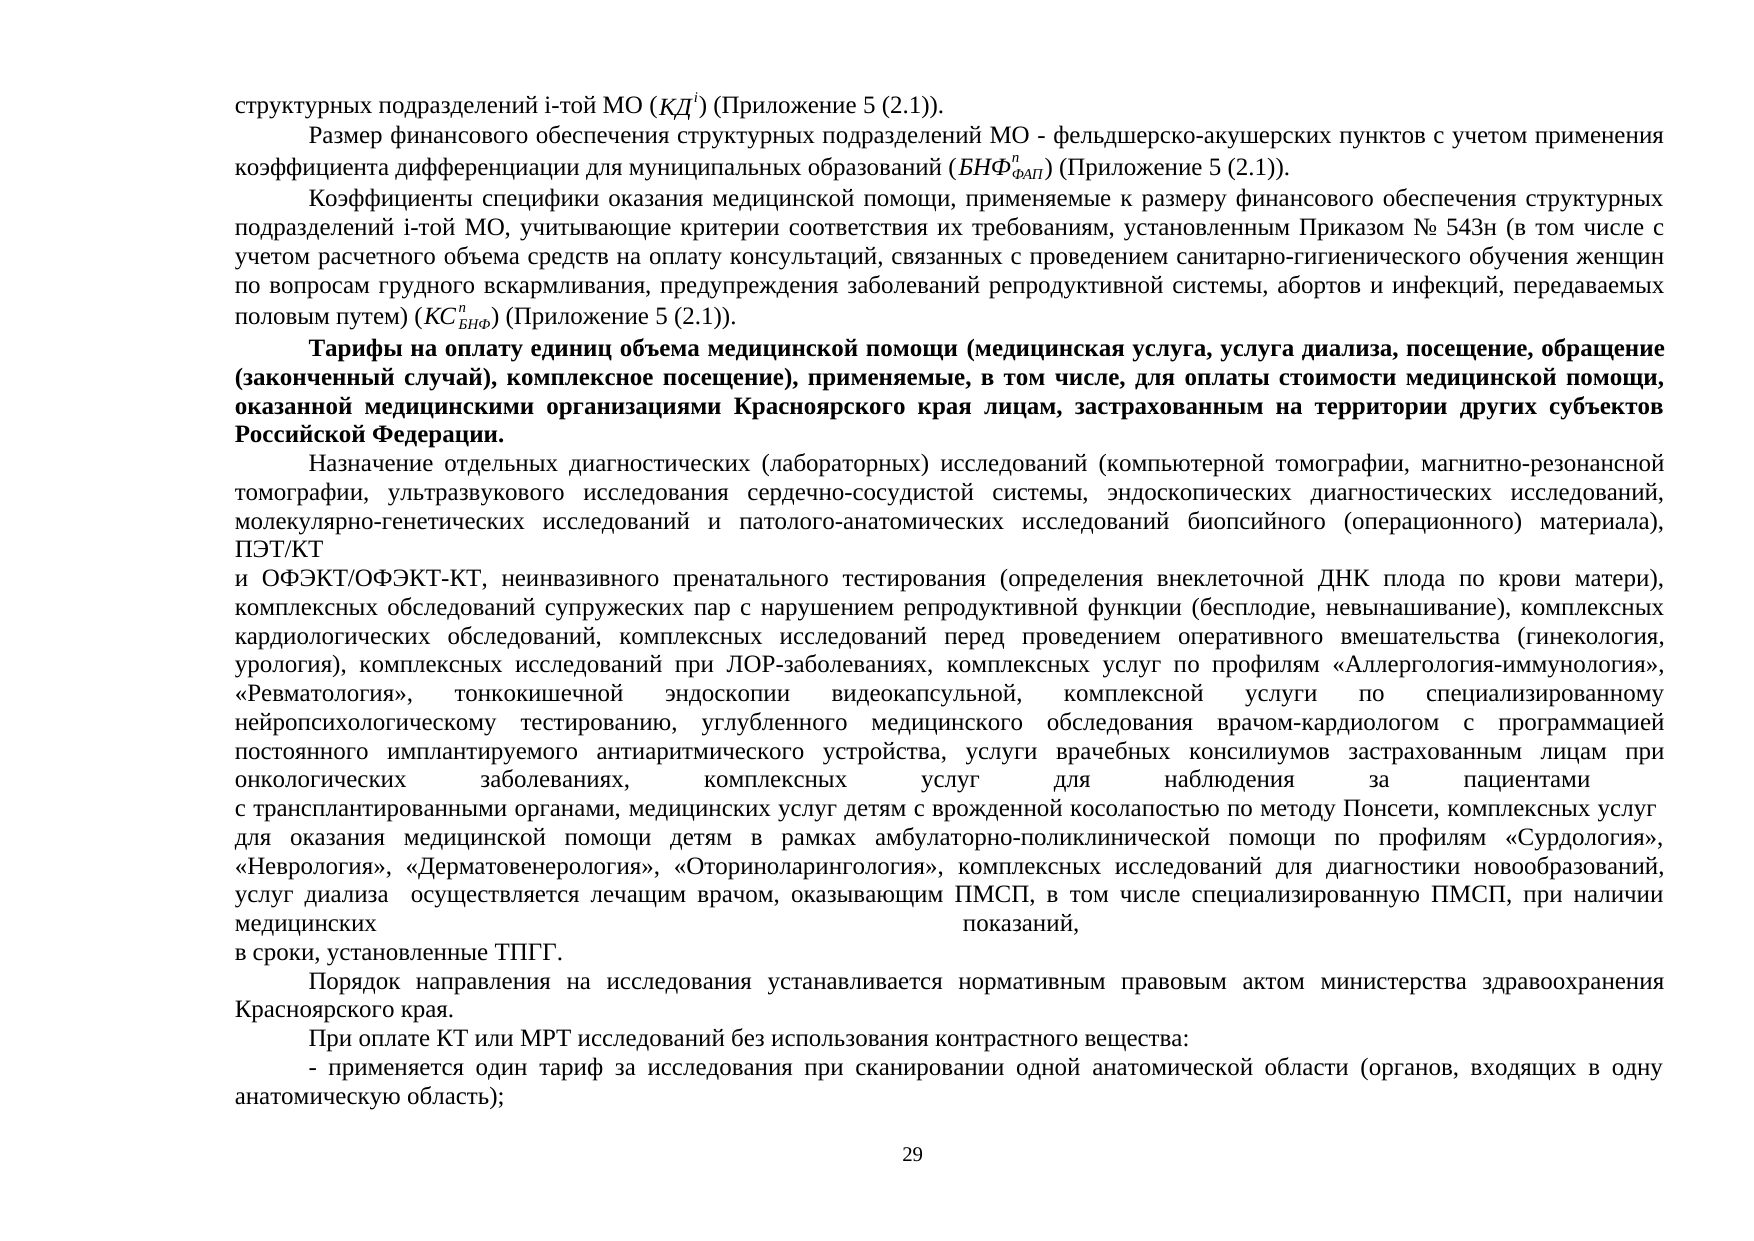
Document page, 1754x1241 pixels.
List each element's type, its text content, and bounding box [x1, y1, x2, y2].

text Порядок направления на исследования устанавливается нормативным правовым актом министерства здравоохранения Красноярского края. [234, 966, 1665, 1023]
text Размер финансового обеспечения структурных подразделений МО - фельдшерско-акушерских пунктов с учетом применения коэффициента дифференциации для муниципальных образований () (Приложение 5 (2.1)). [234, 120, 1665, 183]
text - применяется один тариф за исследования при сканировании одной анатомической области (органов, входящих в одну анатомическую область); [234, 1052, 1665, 1109]
text Тарифы на оплату единиц объема медицинской помощи (медицинская услуга, услуга диализа, посещение, обращение (законченный случай), комплексное посещение), применяемые, в том числе, для оплаты стоимости медицинской помощи, оказанной медицинскими организациями Красноярского края лицам, застрахованным на территории других субъектов Российской Федерации. [234, 333, 1665, 448]
text Коэффициенты специфики оказания медицинской помощи, применяемые к размеру финансового обеспечения структурных подразделений i-той МО, учитывающие критерии соответствия их требованиям, установленным Приказом № 543н (в том числе с учетом расчетного объема средств на оплату консультаций, связанных с проведением санитарно-гигиенического обучения женщин по вопросам грудного вскармливания, предупреждения заболеваний репродуктивной системы, абортов и инфекций, передаваемых половым путем) () (Приложение 5 (2.1)). [234, 183, 1665, 333]
text При оплате КТ или МРТ исследований без использования контрастного вещества: [234, 1023, 1665, 1052]
text Назначение отдельных диагностических (лабораторных) исследований (компьютерной томографии, магнитно-резонансной томографии, ультразвукового исследования сердечно-сосудистой системы, эндоскопических диагностических исследований, молекулярно-генетических исследований и патолого-анатомических исследований биопсийного (операционного) материала), ПЭТ/КТ и ОФЭКТ/ОФЭКТ-КТ, неинвазивного пренатального тестирования (определения внеклеточной ДНК плода по крови матери), комплексных обследований супружеских пар с нарушением репродуктивной функции (бесплодие, невынашивание), комплексных кардиологических обследований, комплексных исследований перед проведением оперативного вмешательства (гинекология, урология), комплексных исследований при ЛОР-заболеваниях, комплексных услуг по профилям «Аллергология-иммунология», «Ревматология», тонкокишечной эндоскопии видеокапсульной, комплексной услуги по специализированному нейропсихологическому тестированию, углубленного медицинского обследования врачом-кардиологом с программацией постоянного имплантируемого антиаритмического устройства, услуги врачебных консилиумов застрахованным лицам при онкологических заболеваниях, комплексных услуг для наблюдения за пациентами с трансплантированными органами, медицинских услуг детям с врожденной косолапостью по методу Понсети, комплексных услуг для оказания медицинской помощи детям в рамках амбулаторно-поликлинической помощи по профилям «Сурдология», «Неврология», «Дерматовенерология», «Оториноларингология», комплексных исследований для диагностики новообразований, услуг диализа осуществляется лечащим врачом, оказывающим ПМСП, в том числе специализированную ПМСП, при наличии медицинских показаний, в сроки, установленные ТПГГ. [234, 448, 1665, 966]
